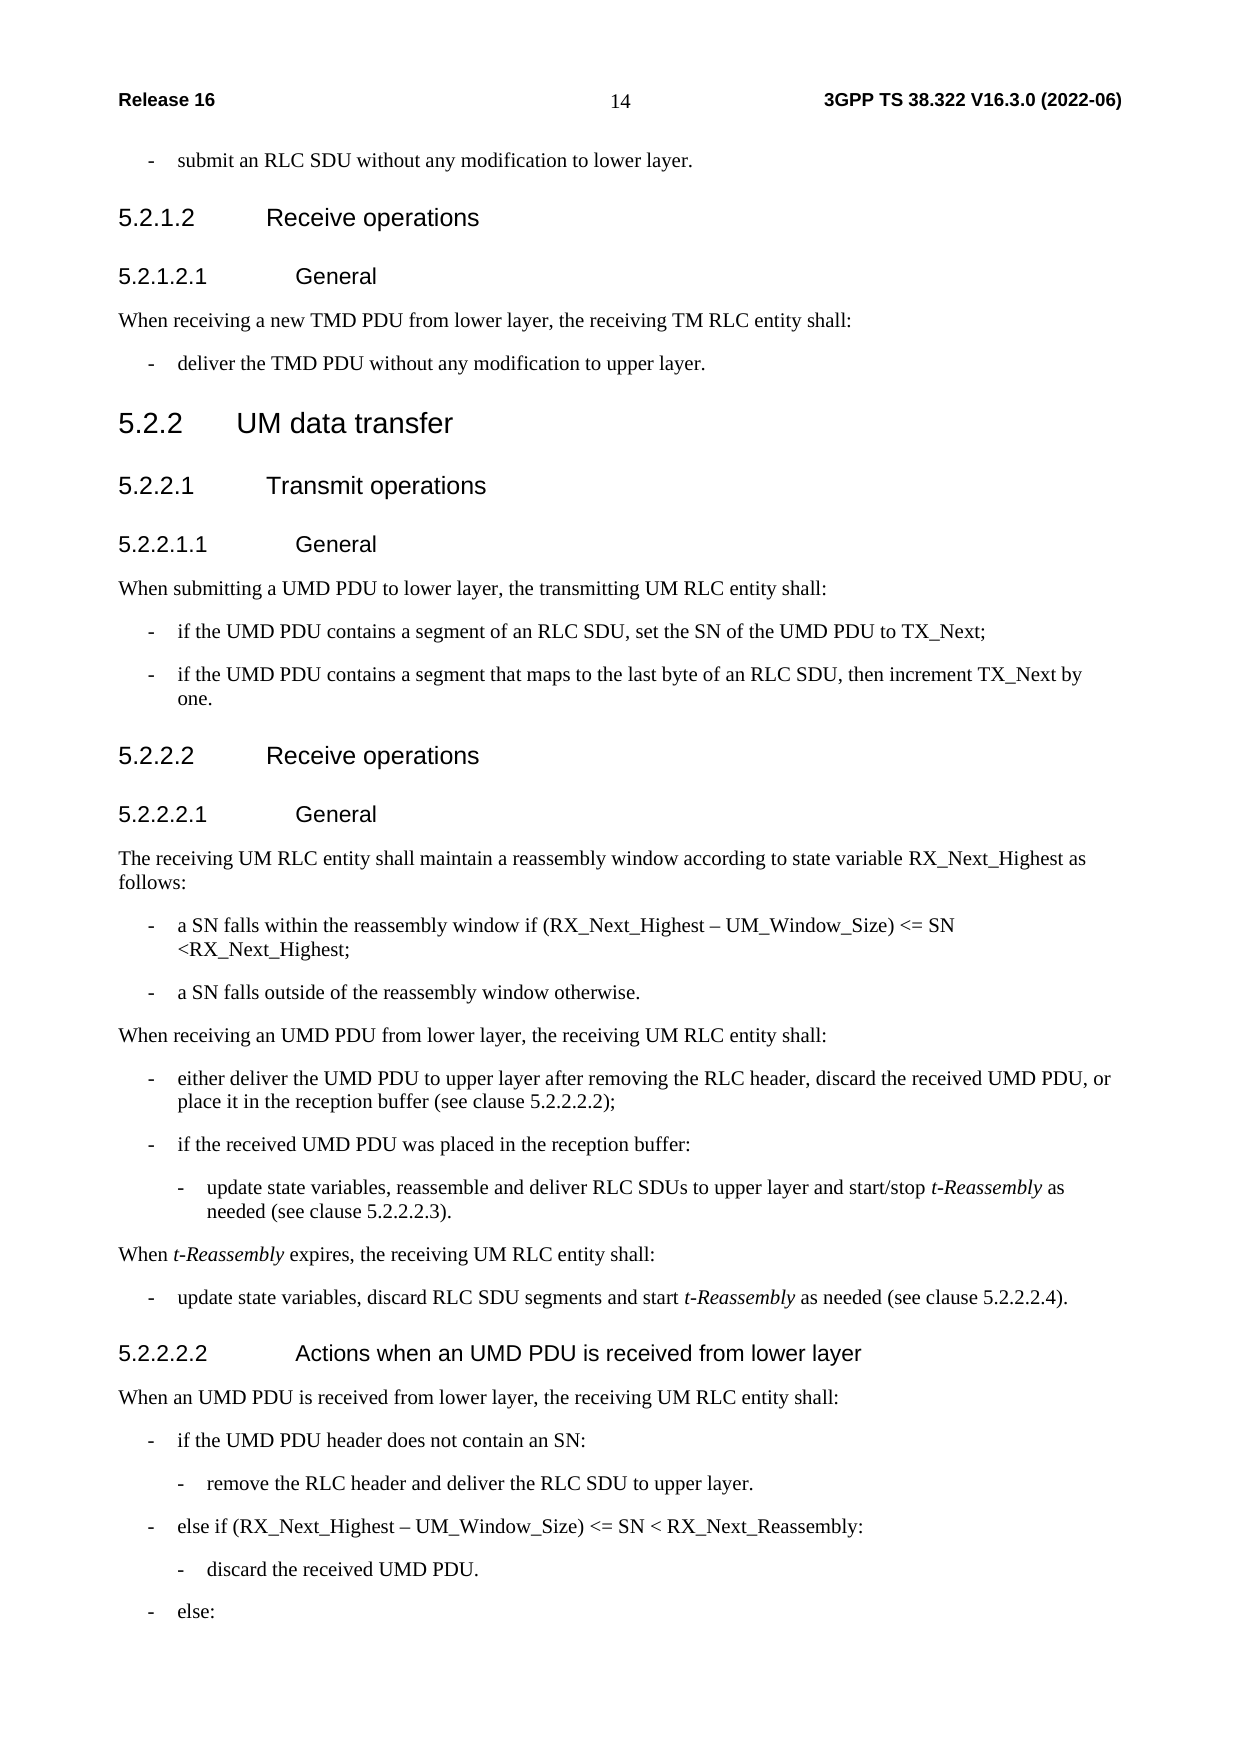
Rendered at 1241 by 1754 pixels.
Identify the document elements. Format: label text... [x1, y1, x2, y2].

text - deliver the TMD PDU without any modification to upper layer. [148, 351, 1122, 375]
text - submit an RLC SDU without any modification to lower layer. [148, 147, 1122, 172]
text - update state variables, discard RLC SDU segments and start t-Reassembly as needed (see clause 5.2.2.2.4). [148, 1285, 1122, 1309]
text - a SN falls outside of the reassembly window otherwise. [148, 980, 1122, 1004]
text - else if (RX_Next_Highest – UM_Window_Size) <= SN < RX_Next_Reassembly: [147, 1514, 1122, 1538]
text - remove the RLC header and deliver the RLC SDU to upper layer. [177, 1471, 1122, 1495]
text - if the received UMD PDU was placed in the reception buffer: [148, 1132, 1122, 1156]
subtitle 5.2.2 UM data transfer [118, 406, 1122, 439]
text - update state variables, reassemble and deliver RLC SDUs to upper layer and start/stop t-Reassembly as needed (see clause 5.2.2.2.3). [177, 1175, 1122, 1223]
subtitle 5.2.2.1.1 General [118, 531, 1122, 557]
text When receiving an UMD PDU from lower layer, the receiving UM RLC entity shall: [118, 1023, 1122, 1047]
subtitle 5.2.2.2.1 General [118, 801, 1122, 827]
subtitle 5.2.2.2.2 Actions when an UMD PDU is received from lower layer [118, 1340, 1122, 1366]
text When t-Reassembly expires, the receiving UM RLC entity shall: [118, 1242, 1122, 1266]
text - discard the received UMD PDU. [177, 1556, 1122, 1581]
subtitle 5.2.2.2 Receive operations [118, 741, 1122, 770]
text - if the UMD PDU contains a segment of an RLC SDU, set the SN of the UMD PDU to TX_Next; [148, 619, 1122, 643]
subtitle 5.2.1.2 Receive operations [118, 203, 1122, 232]
subtitle 5.2.1.2.1 General [118, 263, 1122, 289]
text - either deliver the UMD PDU to upper layer after removing the RLC header, discard the received UMD PDU, or place it in the reception buffer (see clause 5.2.2.2.2); [148, 1065, 1122, 1113]
text - if the UMD PDU contains a segment that maps to the last byte of an RLC SDU, then increment TX_Next by one. [148, 662, 1122, 710]
subtitle 5.2.2.1 Transmit operations [118, 471, 1122, 499]
text - a SN falls within the reassembly window if (RX_Next_Highest – UM_Window_Size) <= SN <RX_Next_Highest; [148, 913, 1122, 961]
text When receiving a new TMD PDU from lower layer, the receiving TM RLC entity shall: [118, 308, 1122, 332]
text When an UMD PDU is received from lower layer, the receiving UM RLC entity shall: [118, 1385, 1122, 1409]
text - else: [147, 1599, 1122, 1623]
text - if the UMD PDU header does not contain an SN: [147, 1428, 1122, 1452]
text The receiving UM RLC entity shall maintain a reassembly window according to state variable RX_Next_Highest as follows: [118, 846, 1122, 894]
text When submitting a UMD PDU to lower layer, the transmitting UM RLC entity shall: [118, 576, 1122, 600]
